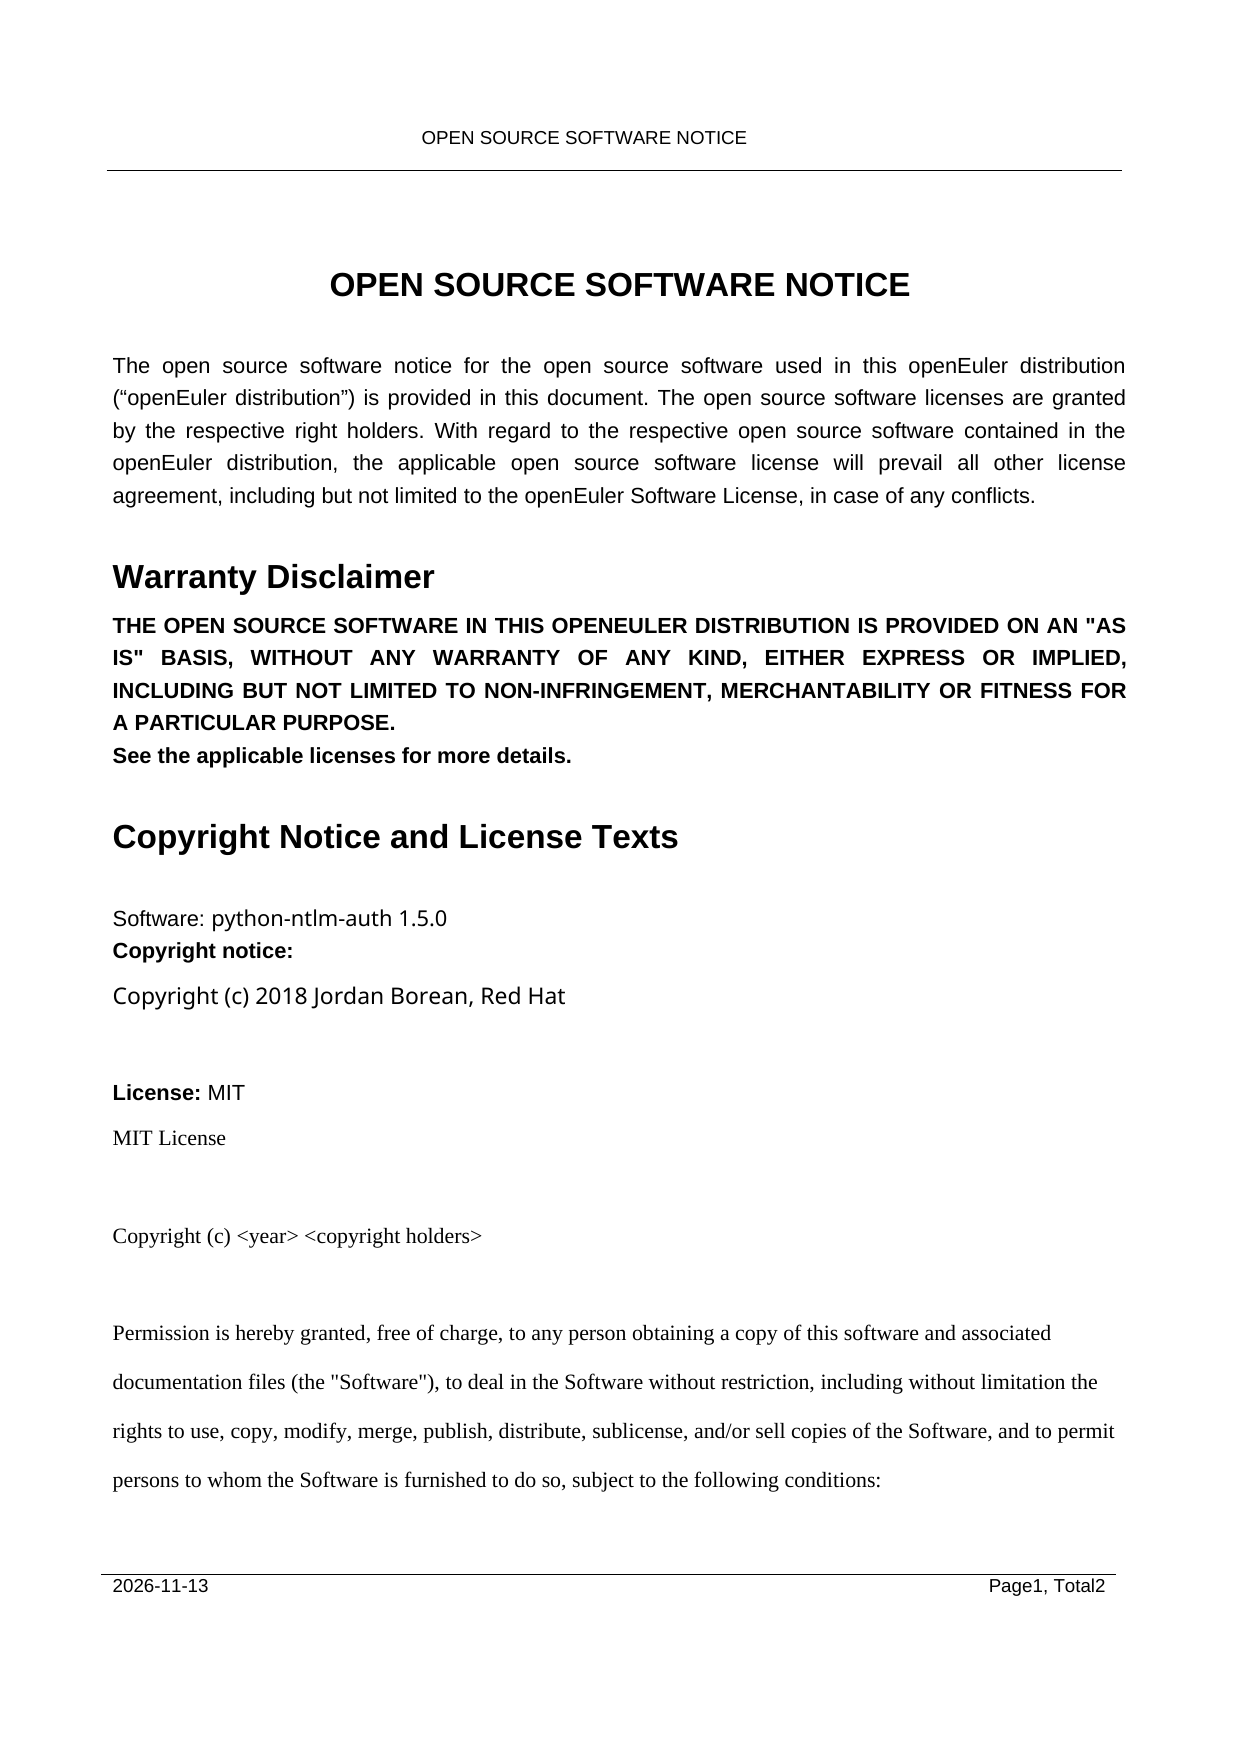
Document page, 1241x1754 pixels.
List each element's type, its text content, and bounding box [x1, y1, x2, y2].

text OPEN SOURCE SOFTWARE NOTICE [112, 251, 1128, 316]
text THE OPEN SOURCE SOFTWARE IN THIS OPENEULER DISTRIBUTION IS PROVIDED ON AN "AS IS" BASIS, WITHOUT ANY WARRANTY OF ANY KIND, EITHER EXPRESS OR IMPLIED, INCLUDING BUT NOT LIMITED TO NON-INFRINGEMENT, MERCHANTABILITY OR FITNESS FOR A PARTICULAR PURPOSE. See the applicable licenses for more details. [112, 609, 1128, 771]
text License: MIT [112, 1077, 1128, 1109]
text Copyright notice: [112, 934, 1128, 966]
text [112, 1122, 1128, 1495]
text Software: python-ntlm-auth 1.5.0 [112, 901, 1128, 934]
text Warranty Disclaimer [112, 544, 1128, 609]
text Copyright (c) 2018 Jordan Borean, Red Hat [112, 979, 1128, 1060]
text Copyright Notice and License Texts [112, 804, 1128, 869]
text The open source software notice for the open source software used in this openEuler distribution (“openEuler distribution”) is provided in this document. The open source software licenses are granted by the respective right holders. With regard to the respective open source software contained in the openEuler distribution, the applicable open source software license will prevail all other license agreement, including but not limited to the openEuler Software License, in case of any conflicts. [112, 349, 1128, 511]
